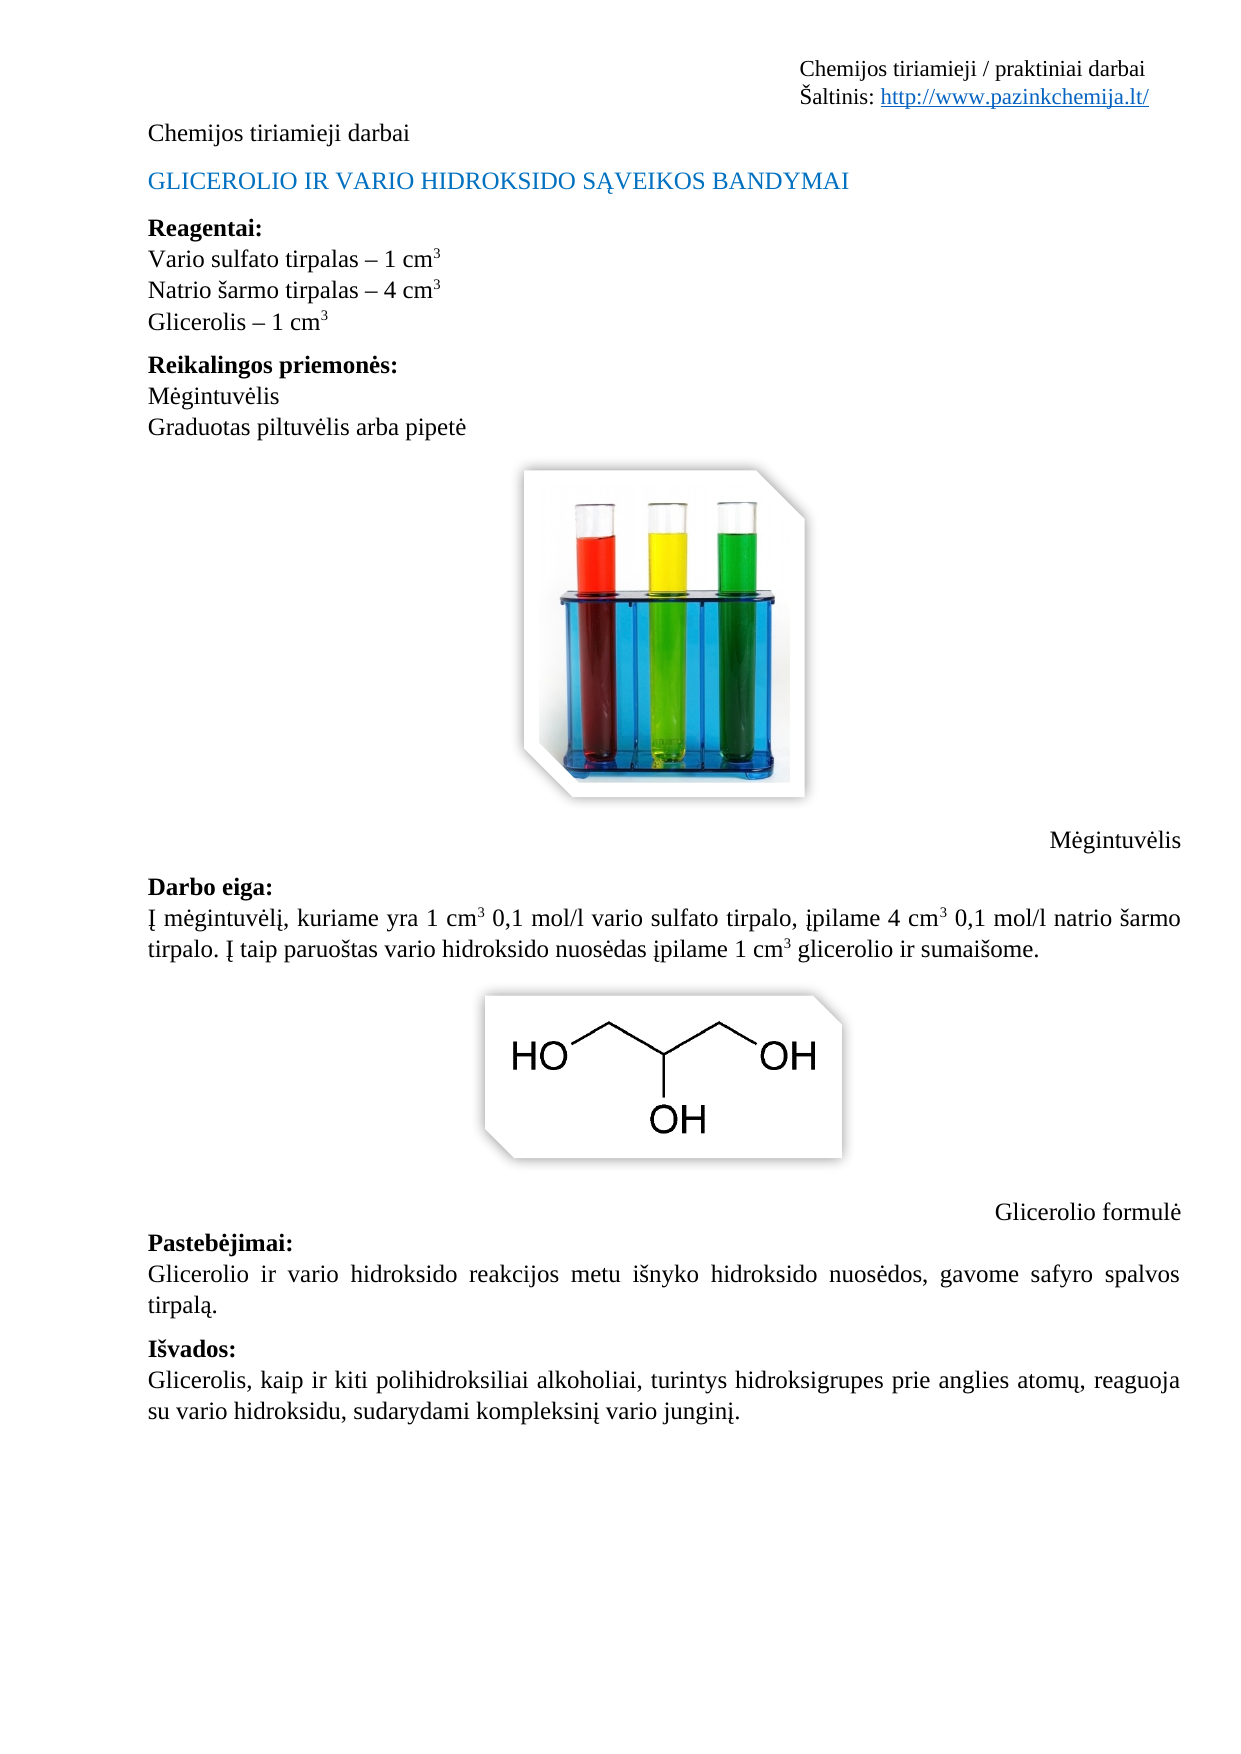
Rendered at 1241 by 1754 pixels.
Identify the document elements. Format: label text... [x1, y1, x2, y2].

picture [500, 1011, 827, 1143]
text Darbo eiga: [148, 872, 1181, 901]
picture [539, 485, 790, 782]
text Glicerolis, kaip ir kiti polihidroksiliai alkoholiai, turintys hidroksigrupes prie anglies atomų, reaguoja su vario hidroksidu, sudarydami kompleksinį vario junginį. [148, 1365, 1181, 1424]
text Reagentai: [148, 213, 1181, 242]
text Glicerolio formulė [148, 1197, 1181, 1226]
text GLICEROLIO IR VARIO HIDROKSIDO SĄVEIKOS BANDYMAI [148, 166, 1181, 194]
text Mėgintuvėlis [148, 825, 1181, 853]
text Reikalingos priemonės: [148, 350, 1181, 379]
text Chemijos tiriamieji darbai [148, 118, 1181, 147]
text Glicerolio ir vario hidroksido reakcijos metu išnyko hidroksido nuosėdos, gavome safyro spalvos tirpalą. [148, 1259, 1181, 1319]
text Vario sulfato tirpalas – 1 cm3 [148, 244, 1181, 273]
text Į mėgintuvėlį, kuriame yra 1 cm3 0,1 mol/l vario sulfato tirpalo, įpilame 4 cm3 0,1 mol/l natrio šarmo tirpalo. Į taip paruoštas vario hidroksido nuosėdas įpilame 1 cm3 glicerolio ir sumaišome. [148, 903, 1181, 963]
text Glicerolis – 1 cm3 [148, 307, 1181, 335]
text Pastebėjimai: [148, 1228, 1181, 1257]
text Mėgintuvėlis [148, 381, 1181, 410]
text Išvados: [148, 1334, 1181, 1362]
text Graduotas piltuvėlis arba pipetė [148, 412, 1181, 441]
text Natrio šarmo tirpalas – 4 cm3 [148, 276, 1181, 304]
